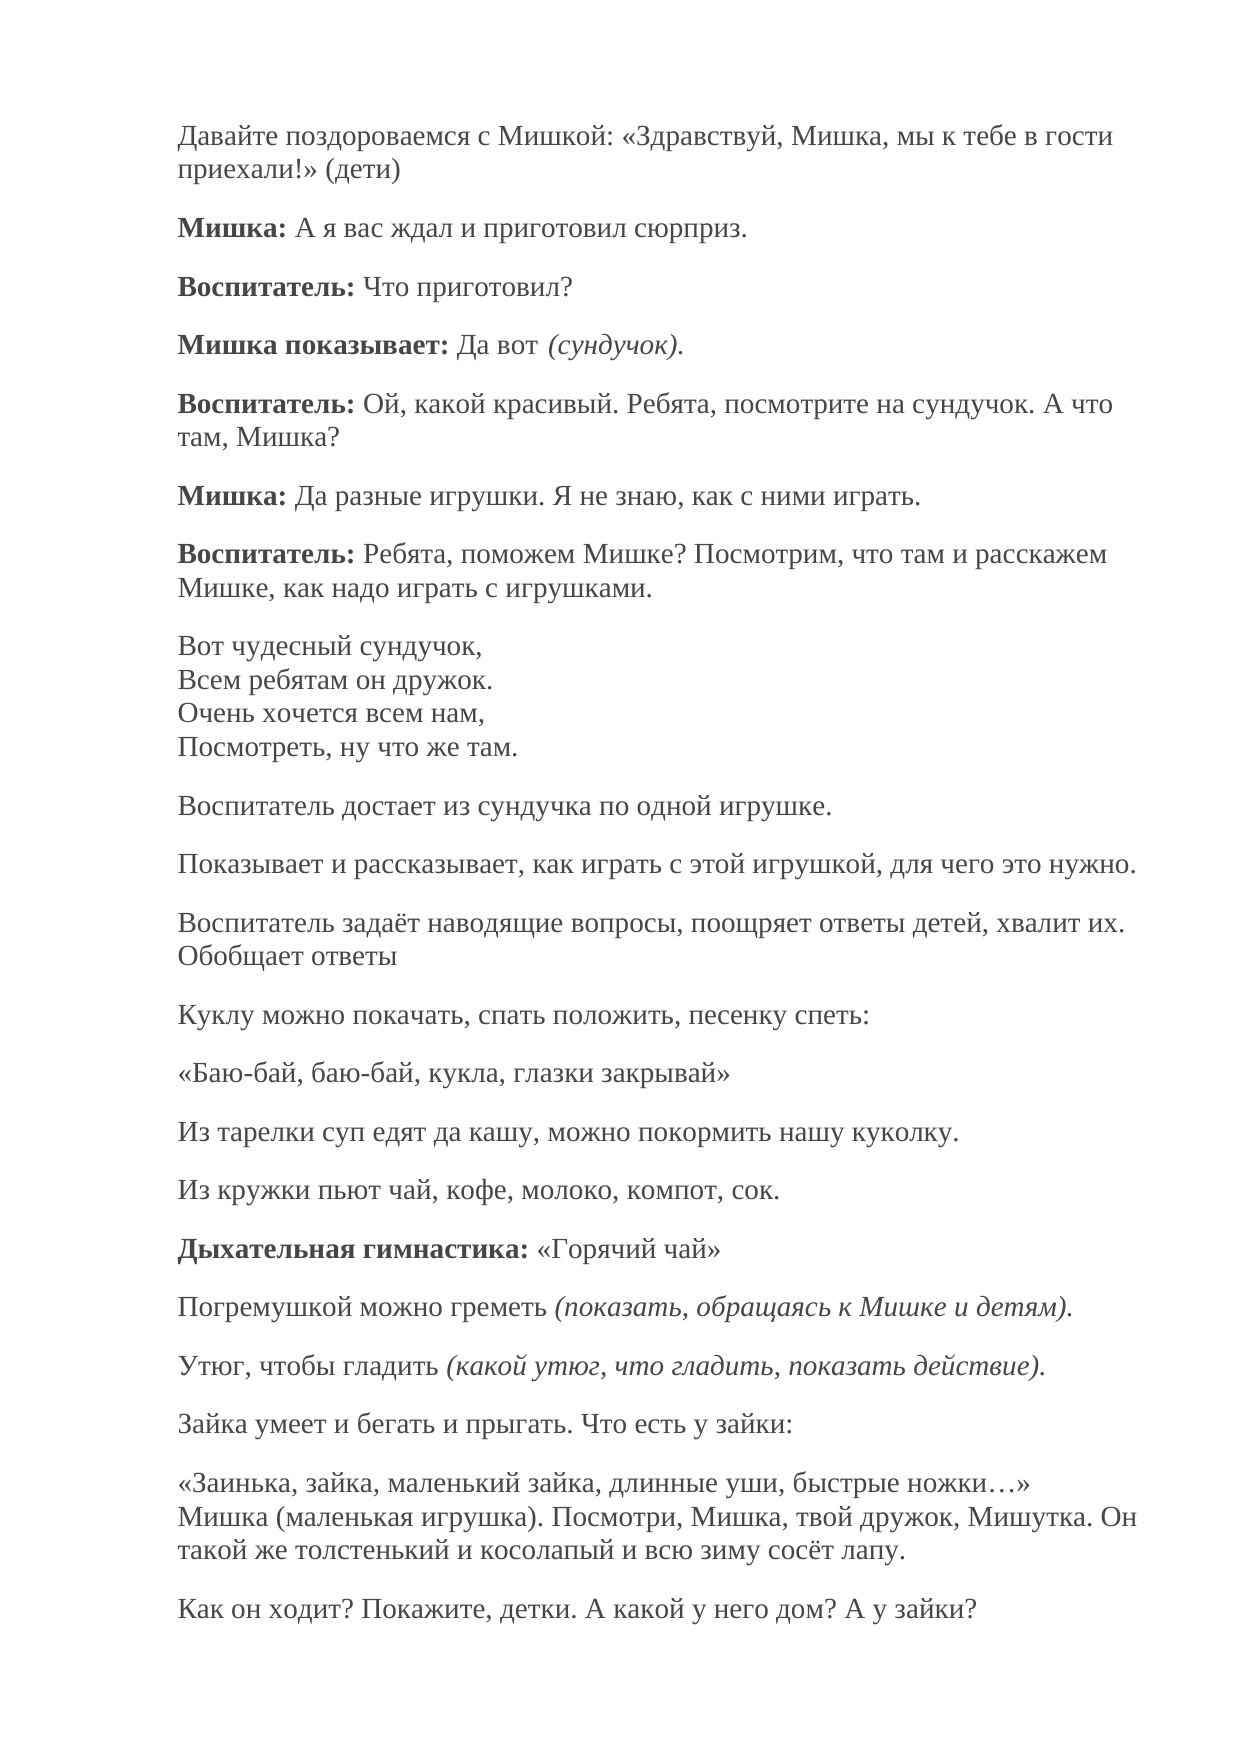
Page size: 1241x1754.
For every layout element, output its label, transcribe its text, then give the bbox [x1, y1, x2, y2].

text Из кружки пьют чай, кофе, молоко, компот, сок. [177, 1172, 1152, 1206]
text Воспитатель задаёт наводящие вопросы, поощряет ответы детей, хвалит их. Обобщает ответы [177, 905, 1152, 972]
text Мишка показывает: Да вот (сундучок). [177, 327, 1152, 361]
text Из тарелки суп едят да кашу, можно покормить нашу куколку. [177, 1114, 1152, 1147]
text Мишка: Да разные игрушки. Я не знаю, как с ними играть. [177, 478, 1152, 511]
text Утюг, чтобы гладить (какой утюг, что гладить, показать действие). [177, 1348, 1152, 1382]
text Дыхательная гимнастика: «Горячий чай» [177, 1231, 1152, 1264]
text «Баю-бай, баю-бай, кукла, глазки закрывай» [177, 1055, 1152, 1089]
text Воспитатель: Ой, какой красивый. Ребята, посмотрите на сундучок. А что там, Мишка? [177, 386, 1152, 453]
text Мишка (маленькая игрушка). Посмотри, Мишка, твой дружок, Мишутка. Он такой же толстенький и косолапый и всю зиму сосёт лапу. [177, 1499, 1152, 1566]
text Воспитатель: Что приготовил? [177, 269, 1152, 302]
text Показывает и рассказывает, как играть с этой игрушкой, для чего это нужно. [177, 846, 1152, 880]
text Мишка: А я вас ждал и приготовил сюрприз. [177, 210, 1152, 244]
text Вот чудесный сундучок, Всем ребятам он дружок. Очень хочется всем нам, Посмотреть, ну что же там. [177, 628, 1152, 763]
text Воспитатель: Ребята, поможем Мишке? Посмотрим, что там и расскажем Мишке, как надо играть с игрушками. [177, 536, 1152, 603]
text Давайте поздороваемся с Мишкой: «Здравствуй, Мишка, мы к тебе в гости приехали!» (дети) [177, 118, 1152, 185]
text Погремушкой можно греметь (показать, обращаясь к Мишке и детям). [177, 1289, 1152, 1323]
text «Заинька, зайка, маленький зайка, длинные уши, быстрые ножки…» [177, 1465, 1152, 1499]
text Как он ходит? Покажите, детки. А какой у него дом? А у зайки? [177, 1591, 1152, 1624]
text Зайка умеет и бегать и прыгать. Что есть у зайки: [177, 1407, 1152, 1440]
text Куклу можно покачать, спать положить, песенку спеть: [177, 997, 1152, 1030]
text Воспитатель достает из сундучка по одной игрушке. [177, 788, 1152, 821]
